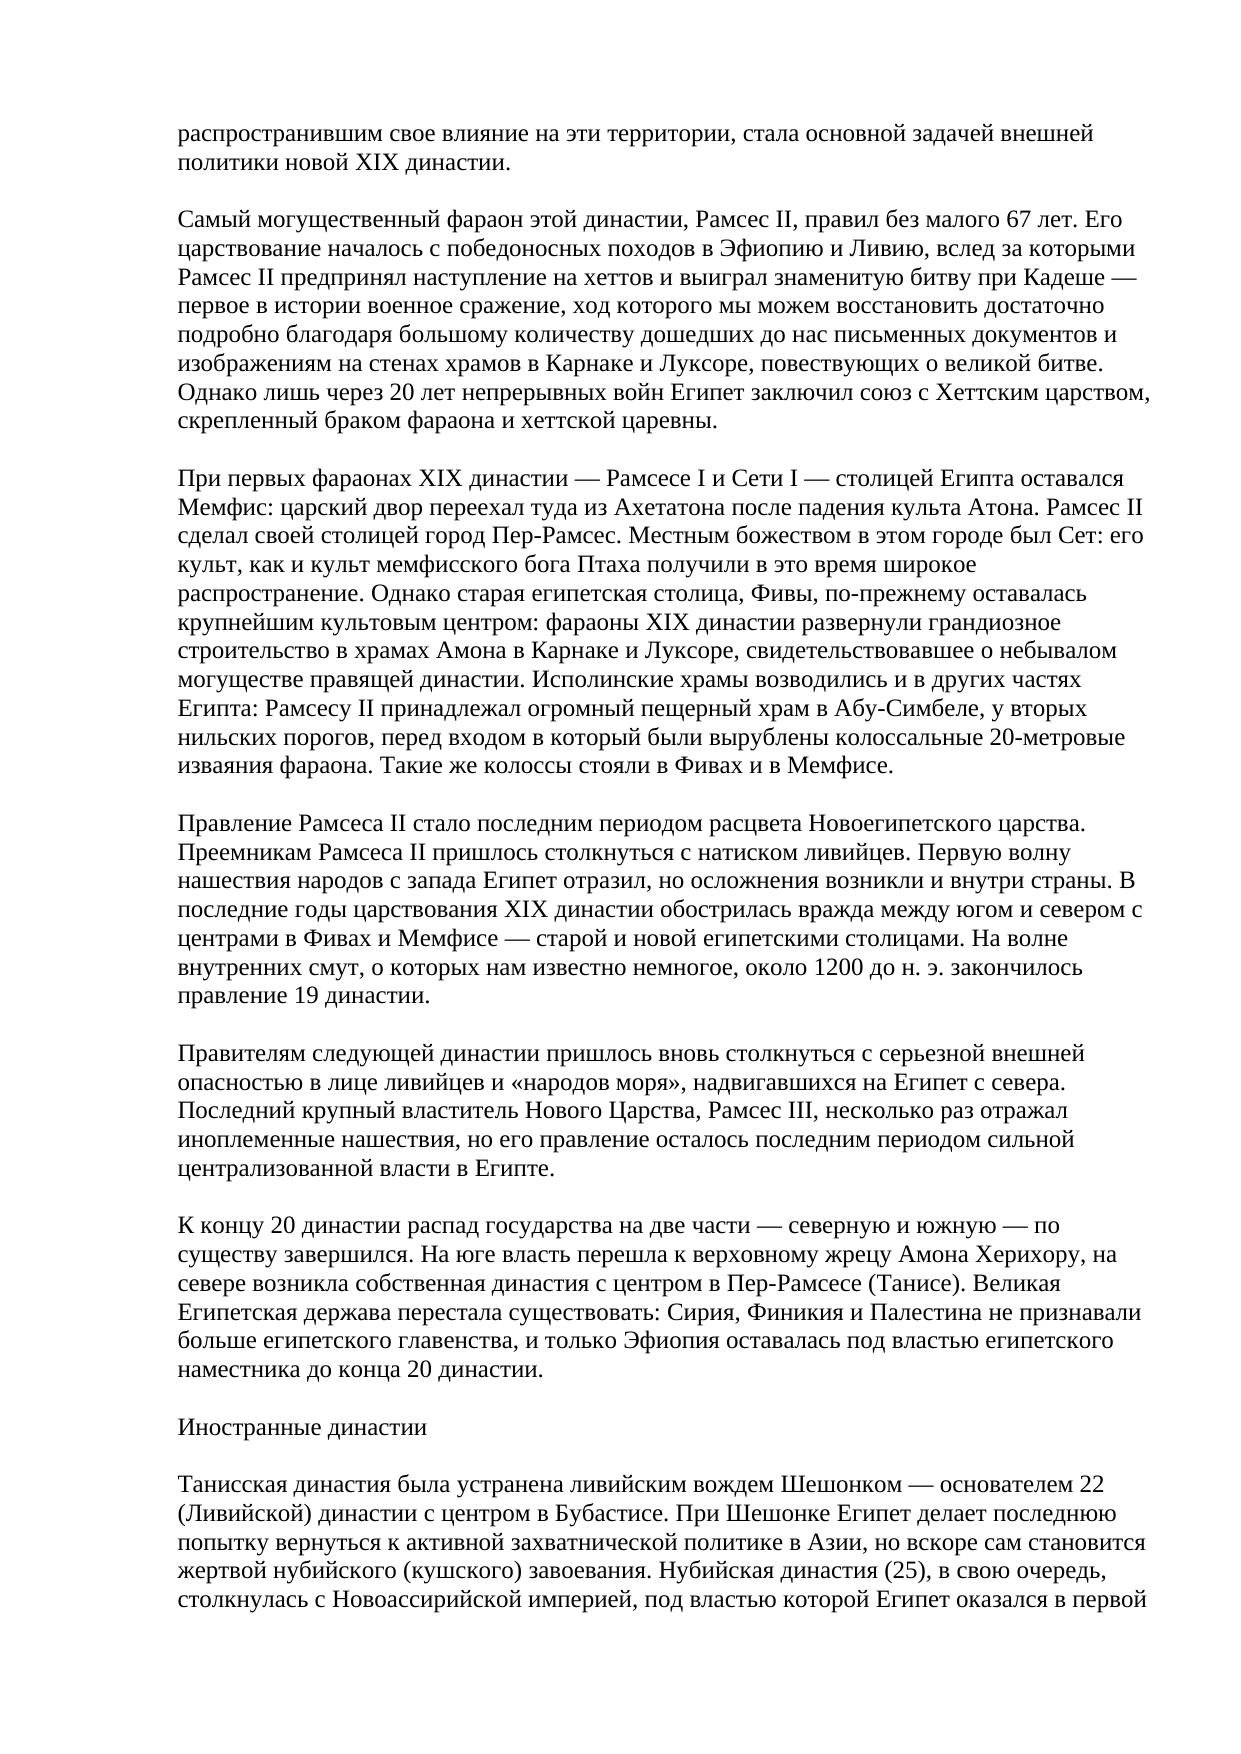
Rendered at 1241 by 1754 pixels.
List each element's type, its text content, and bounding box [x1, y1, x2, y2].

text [177, 1469, 1152, 1613]
text К концу 20 династии распад государства на две части — северную и южную — по существу завершился. На юге власть перешла к верховному жрецу Амона Херихору, на севере возникла собственная династия с центром в Пер-Рамсесе (Танисе). Великая Египетская держава перестала существовать: Сирия, Финикия и Палестина не признавали больше египетского главенства, и только Эфиопия оставалась под властью египетского наместника до конца 20 династии. [177, 1211, 1152, 1383]
text Правителям следующей династии пришлось вновь столкнуться с серьезной внешней опасностью в лице ливийцев и «народов моря», надвигавшихся на Египет с севера. Последний крупный властитель Нового Царства, Рамсес III, несколько раз отражал иноплеменные нашествия, но его правление осталось последним периодом сильной централизованной власти в Египте. [177, 1038, 1152, 1182]
text Правление Рамсеса II стало последним периодом расцвета Новоегипетского царства. Преемникам Рамсеса II пришлось столкнуться с натиском ливийцев. Первую волну нашествия народов с запада Египет отразил, но осложнения возникли и внутри страны. В последние годы царствования XIX династии обострилась вражда между югом и севером с центрами в Фивах и Мемфисе — старой и новой египетскими столицами. На волне внутренних смут, о которых нам известно немногое, около 1200 до н. э. закончилось правление 19 династии. [177, 808, 1152, 1009]
text Самый могущественный фараон этой династии, Рамсес II, правил без малого 67 лет. Его царствование началось с победоносных походов в Эфиопию и Ливию, вслед за которыми Рамсес II предпринял наступление на хеттов и выиграл знаменитую битву при Кадеше — первое в истории военное сражение, ход которого мы можем восстановить достаточно подробно благодаря большому количеству дошедших до нас письменных документов и изображениям на стенах храмов в Карнаке и Луксоре, повествующих о великой битве. Однако лишь через 20 лет непрерывных войн Египет заключил союз с Хеттским царством, скрепленный браком фараона и хеттской царевны. [177, 204, 1152, 434]
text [177, 118, 1152, 176]
text При первых фараонах XIX династии — Рамсесе I и Сети I — столицей Египта оставался Мемфис: царский двор переехал туда из Ахетатона после падения культа Атона. Рамсес II сделал своей столицей город Пер-Рамсес. Местным божеством в этом городе был Сет: его культ, как и культ мемфисского бога Птаха получили в это время широкое распространение. Однако старая египетская столица, Фивы, по-прежнему оставалась крупнейшим культовым центром: фараоны XIX династии развернули грандиозное строительство в храмах Амона в Карнаке и Луксоре, свидетельствовавшее о небывалом могуществе правящей династии. Исполинские храмы возводились и в других частях Египта: Рамсесу II принадлежал огромный пещерный храм в Абу-Симбеле, у вторых нильских порогов, перед входом в который были вырублены колоссальные 20-метровые изваяния фараона. Такие же колоссы стояли в Фивах и в Мемфисе. [177, 463, 1152, 779]
text Иностранные династии [177, 1412, 1152, 1441]
